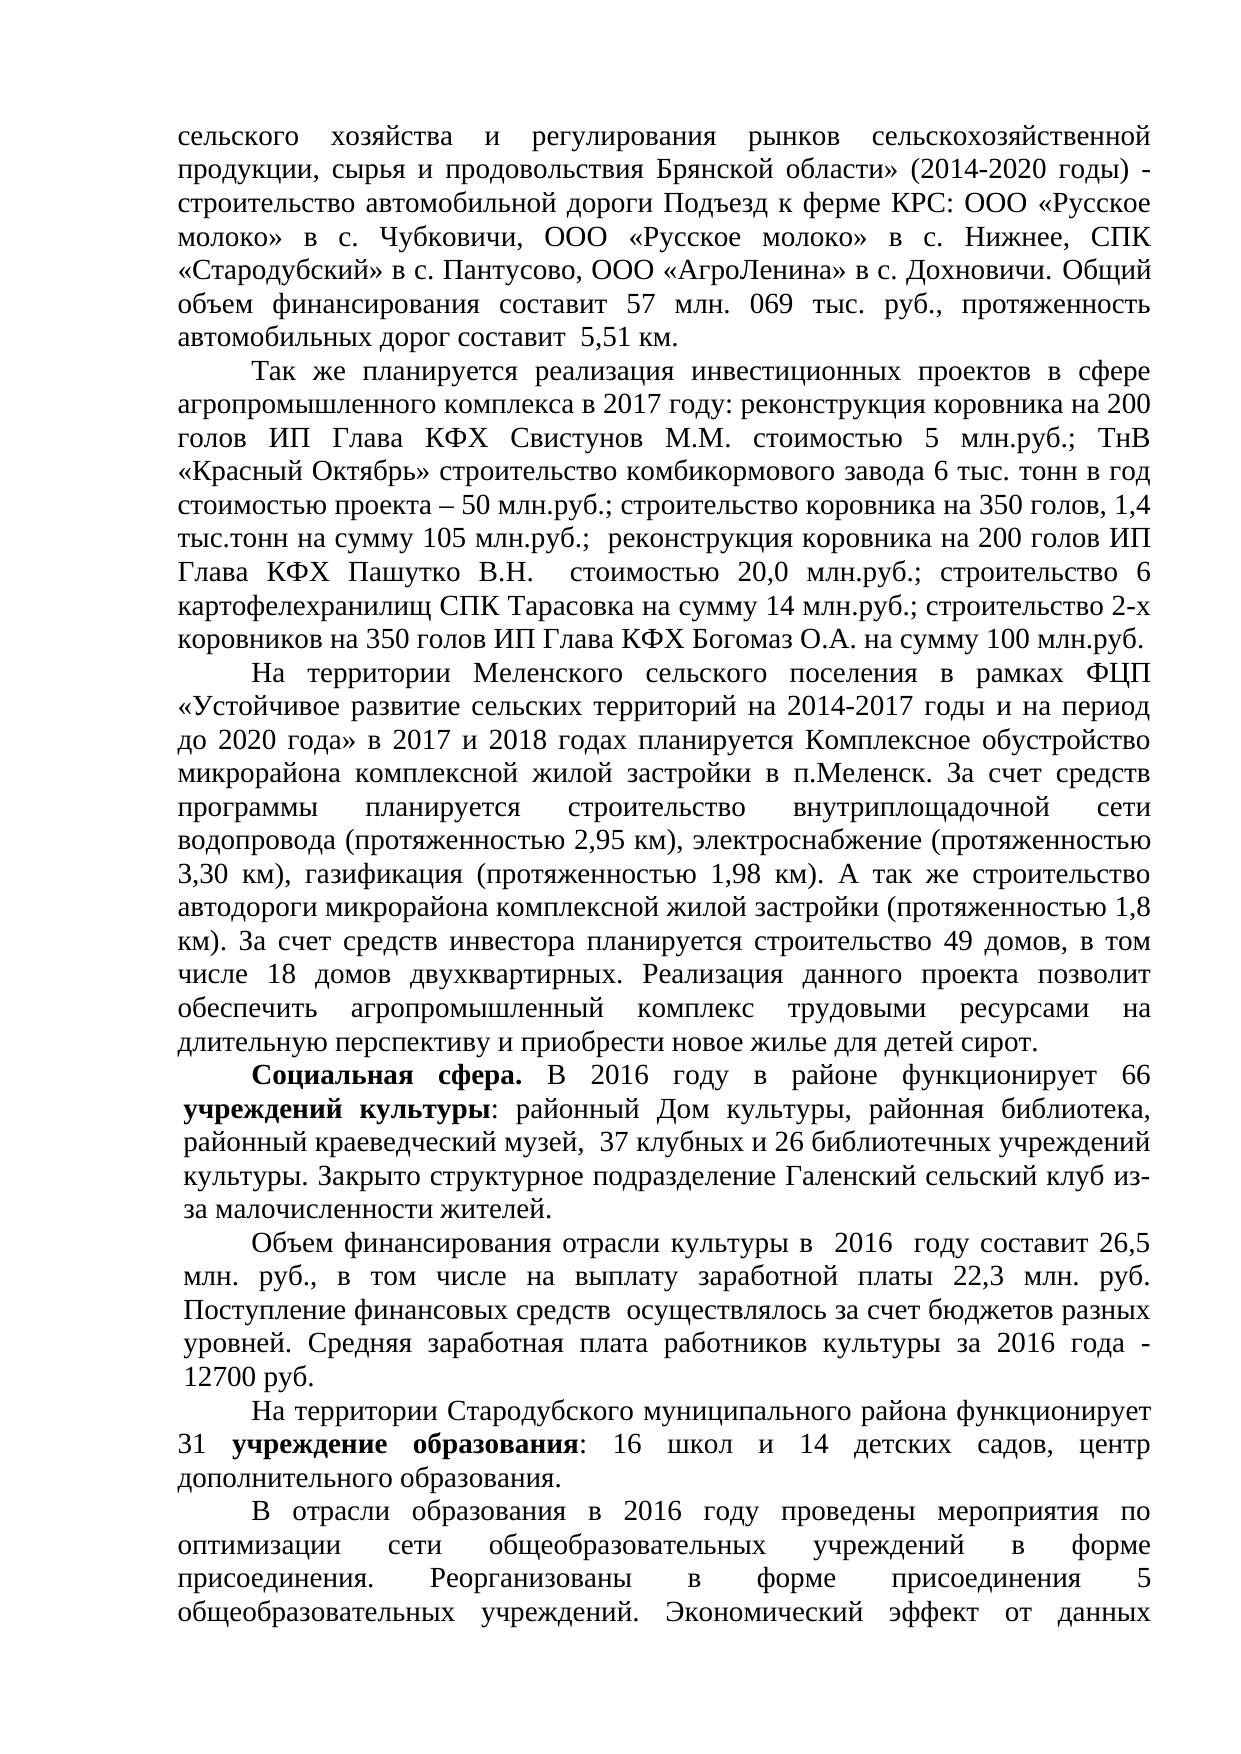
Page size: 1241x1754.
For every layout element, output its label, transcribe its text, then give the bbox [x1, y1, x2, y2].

text Так же планируется реализация инвестиционных проектов в сфере агропромышленного комплекса в 2017 году: реконструкция коровника на 200 голов ИП Глава КФХ Свистунов М.М. стоимостью 5 млн.руб.; ТнВ «Красный Октябрь» строительство комбикормового завода 6 тыс. тонн в год стоимостью проекта – 50 млн.руб.; строительство коровника на 350 голов, 1,4 тыс.тонн на сумму 105 млн.руб.; реконструкция коровника на 200 голов ИП Глава КФХ Пашутко В.Н. стоимостью 20,0 млн.руб.; строительство 6 картофелехранилищ СПК Тарасовка на сумму 14 млн.руб.; строительство 2-х коровников на 350 голов ИП Глава КФХ Богомаз О.А. на сумму 100 млн.руб. [177, 353, 1152, 655]
text Социальная сфера. В 2016 году в районе функционирует 66 учреждений культуры: районный Дом культуры, районная библиотека, районный краеведческий музей, 37 клубных и 26 библиотечных учреждений культуры. Закрыто структурное подразделение Галенский сельский клуб из-за малочисленности жителей. [183, 1057, 1152, 1225]
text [177, 118, 1152, 353]
text На территории Стародубского муниципального района функционирует 31 учреждение образования: 16 школ и 14 детских садов, центр дополнительного образования. [177, 1393, 1152, 1493]
text Объем финансирования отрасли культуры в 2016 году составит 26,5 млн. руб., в том числе на выплату заработной платы 22,3 млн. руб. Поступление финансовых средств осуществлялось за счет бюджетов разных уровней. Средняя заработная плата работников культуры за 2016 года - 12700 руб. [183, 1225, 1152, 1393]
text На территории Меленского сельского поселения в рамках ФЦП «Устойчивое развитие сельских территорий на 2014-2017 годы и на период до 2020 года» в 2017 и 2018 годах планируется Комплексное обустройство микрорайона комплексной жилой застройки в п.Меленск. За счет средств программы планируется строительство внутриплощадочной сети водопровода (протяженностью 2,95 км), электроснабжение (протяженностью 3,30 км), газификация (протяженностью 1,98 км). А так же строительство автодороги микрорайона комплексной жилой застройки (протяженностью 1,8 км). За счет средств инвестора планируется строительство 49 домов, в том числе 18 домов двухквартирных. Реализация данного проекта позволит обеспечить агропромышленный комплекс трудовыми ресурсами на длительную перспективу и приобрести новое жилье для детей сирот. [177, 655, 1152, 1057]
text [177, 1493, 1152, 1627]
